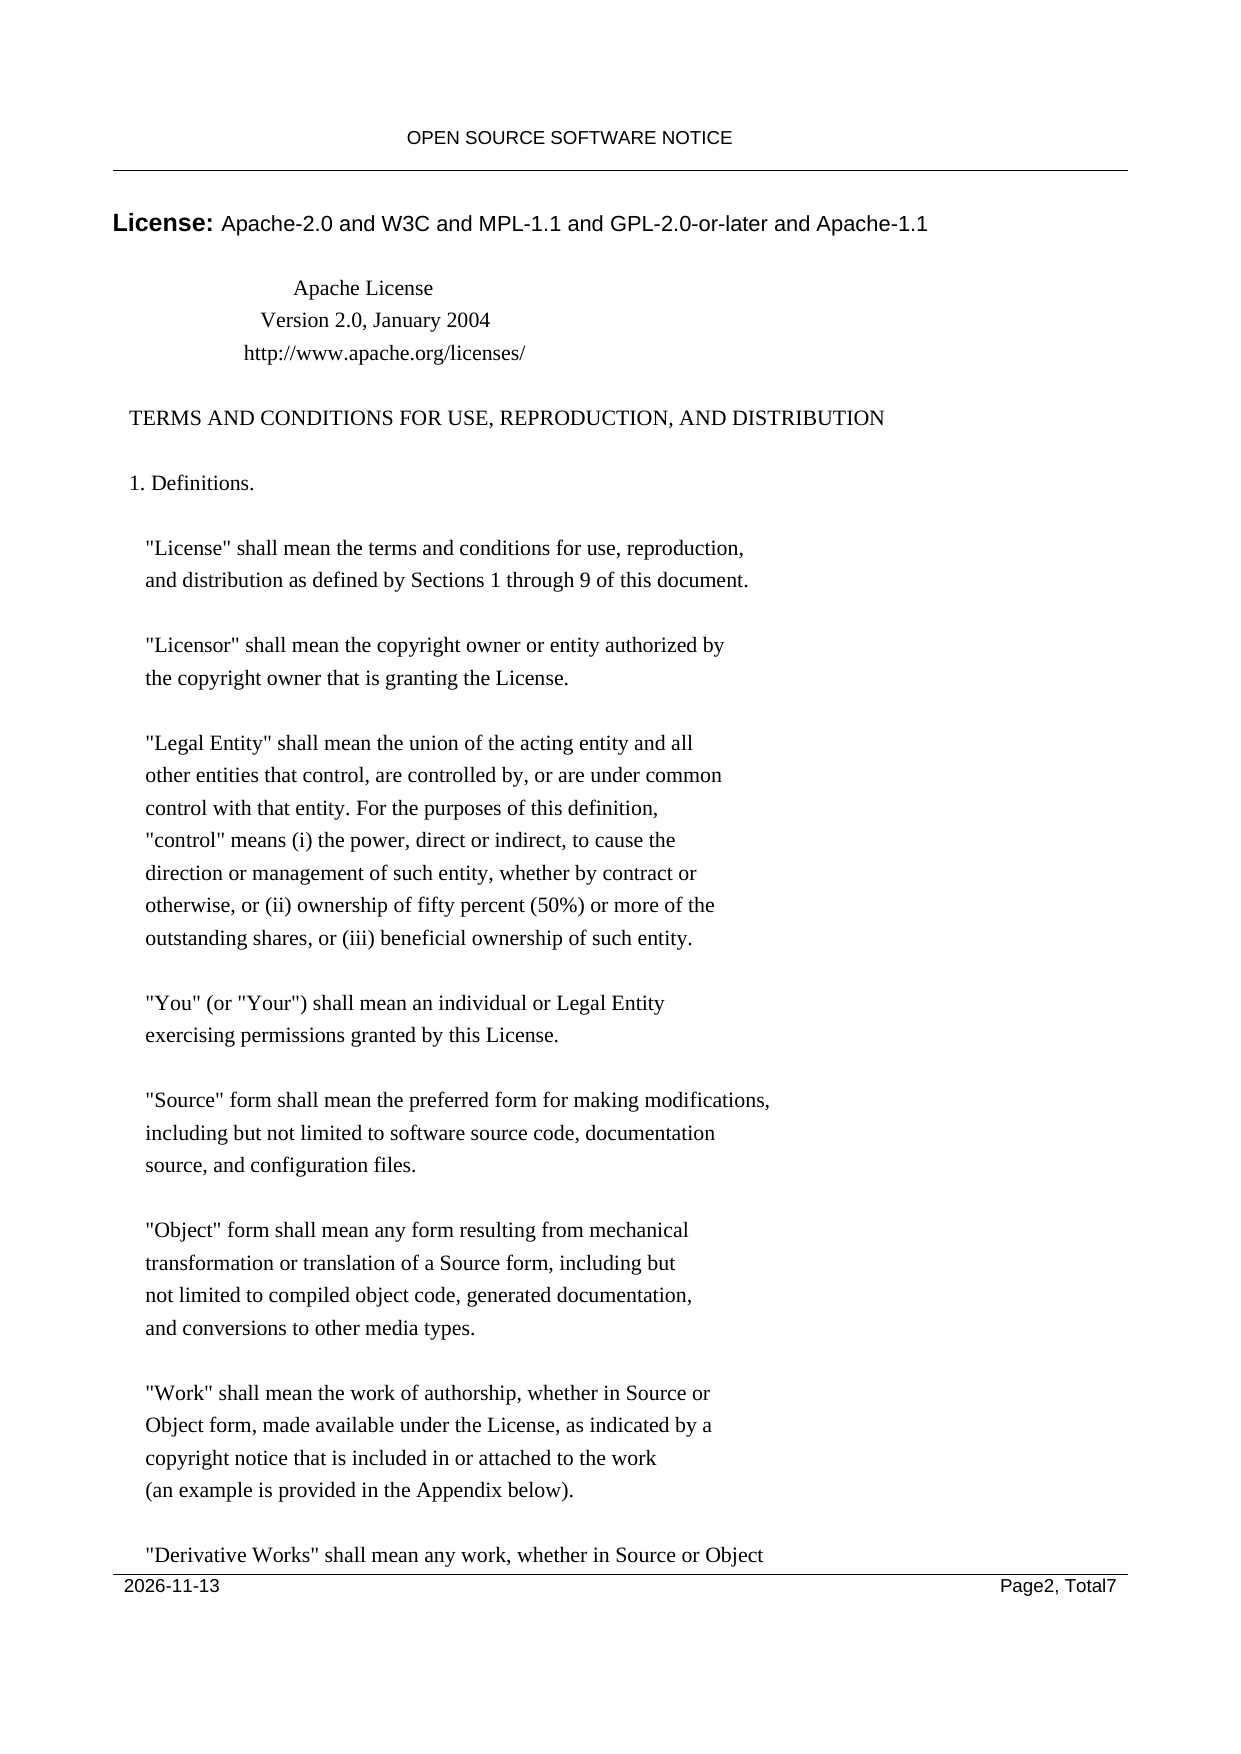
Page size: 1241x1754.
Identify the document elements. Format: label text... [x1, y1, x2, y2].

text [112, 239, 1128, 1571]
text License: Apache-2.0 and W3C and MPL-1.1 and GPL-2.0-or-later and Apache-1.1 [112, 206, 1128, 239]
